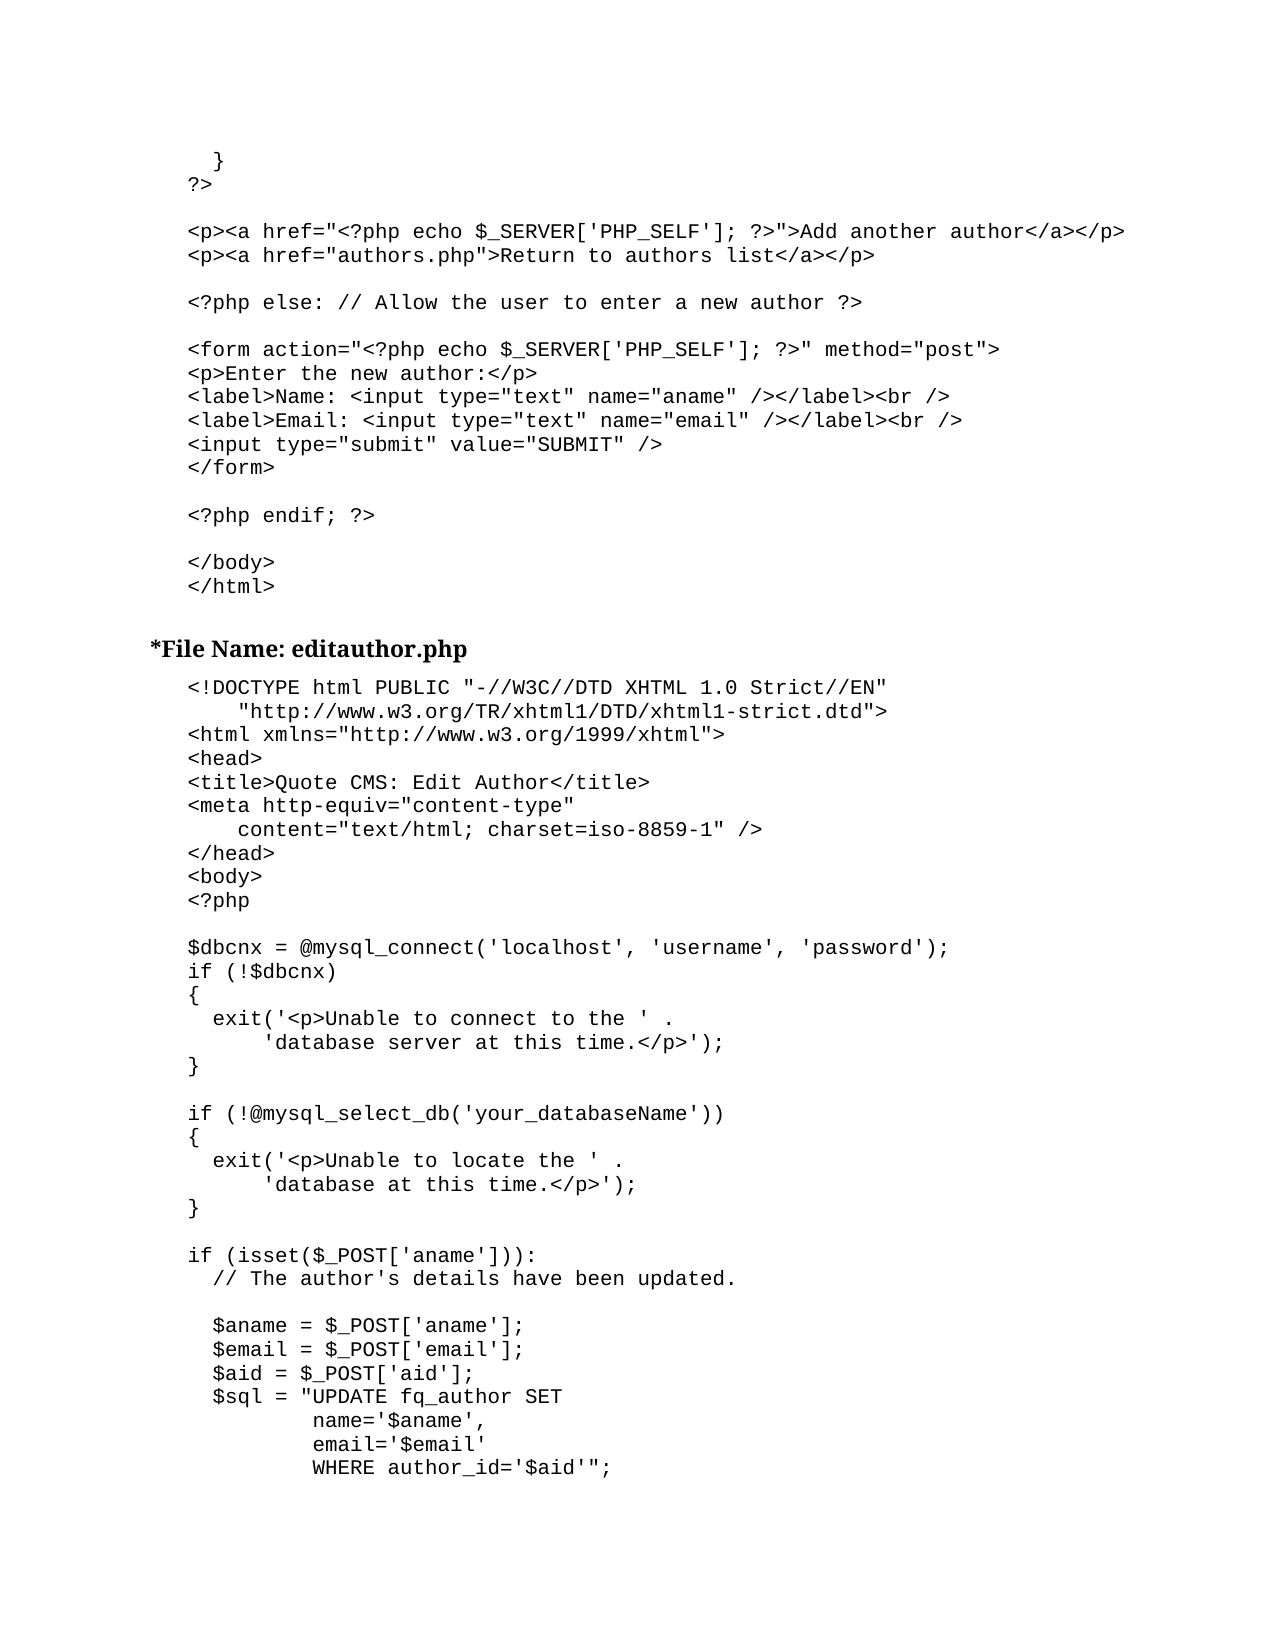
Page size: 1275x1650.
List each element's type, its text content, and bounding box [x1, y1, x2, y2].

text ?> [187, 174, 1125, 197]
text <?php endif; ?> [187, 505, 1125, 528]
text "http://www.w3.org/TR/xhtml1/DTD/xhtml1-strict.dtd"> [187, 701, 1125, 724]
text $sql = "UPDATE fq_author SET [187, 1386, 1125, 1410]
text </form> [187, 457, 1125, 481]
text <label>Email: <input type="text" name="email" /></label><br /> [187, 410, 1125, 434]
text { [187, 984, 1125, 1008]
text $email = $_POST['email']; [187, 1339, 1125, 1363]
text } [187, 1055, 1125, 1079]
text <body> [187, 866, 1125, 890]
text <p><a href="<?php echo $_SERVER['PHP_SELF']; ?>">Add another author</a></p> [187, 221, 1125, 244]
text <?php else: // Allow the user to enter a new author ?> [187, 292, 1125, 316]
text WHERE author_id='$aid'"; [187, 1457, 1125, 1481]
text if (isset($_POST['aname'])): [187, 1244, 1125, 1268]
text <p>Enter the new author:</p> [187, 363, 1125, 386]
text content="text/html; charset=iso-8859-1" /> [187, 819, 1125, 843]
text <input type="submit" value="SUBMIT" /> [187, 434, 1125, 457]
text <?php [187, 890, 1125, 913]
text if (!$dbcnx) [187, 961, 1125, 984]
text <title>Quote CMS: Edit Author</title> [187, 772, 1125, 795]
text $aid = $_POST['aid']; [187, 1363, 1125, 1386]
text 'database server at this time.</p>'); [187, 1032, 1125, 1055]
text </body> [187, 552, 1125, 576]
text </html> [187, 576, 1125, 599]
text <p><a href="authors.php">Return to authors list</a></p> [187, 244, 1125, 268]
text $aname = $_POST['aname']; [187, 1316, 1125, 1339]
text name='$aname', [187, 1410, 1125, 1434]
text *File Name: editauthor.php [150, 633, 1125, 664]
text <form action="<?php echo $_SERVER['PHP_SELF']; ?>" method="post"> [187, 339, 1125, 363]
text } [187, 150, 1125, 174]
text $dbcnx = @mysql_connect('localhost', 'username', 'password'); [187, 937, 1125, 961]
text if (!@mysql_select_db('your_databaseName')) [187, 1103, 1125, 1126]
text exit('<p>Unable to connect to the ' . [187, 1008, 1125, 1032]
text <html xmlns="http://www.w3.org/1999/xhtml"> [187, 724, 1125, 748]
text { [187, 1126, 1125, 1150]
text <head> [187, 748, 1125, 772]
text <!DOCTYPE html PUBLIC "-//W3C//DTD XHTML 1.0 Strict//EN" [187, 677, 1125, 701]
text // The author's details have been updated. [187, 1268, 1125, 1292]
text email='$email' [187, 1434, 1125, 1457]
text <meta http-equiv="content-type" [187, 795, 1125, 819]
text <label>Name: <input type="text" name="aname" /></label><br /> [187, 386, 1125, 410]
text } [187, 1197, 1125, 1221]
text exit('<p>Unable to locate the ' . [187, 1150, 1125, 1174]
text </head> [187, 843, 1125, 866]
text 'database at this time.</p>'); [187, 1174, 1125, 1197]
